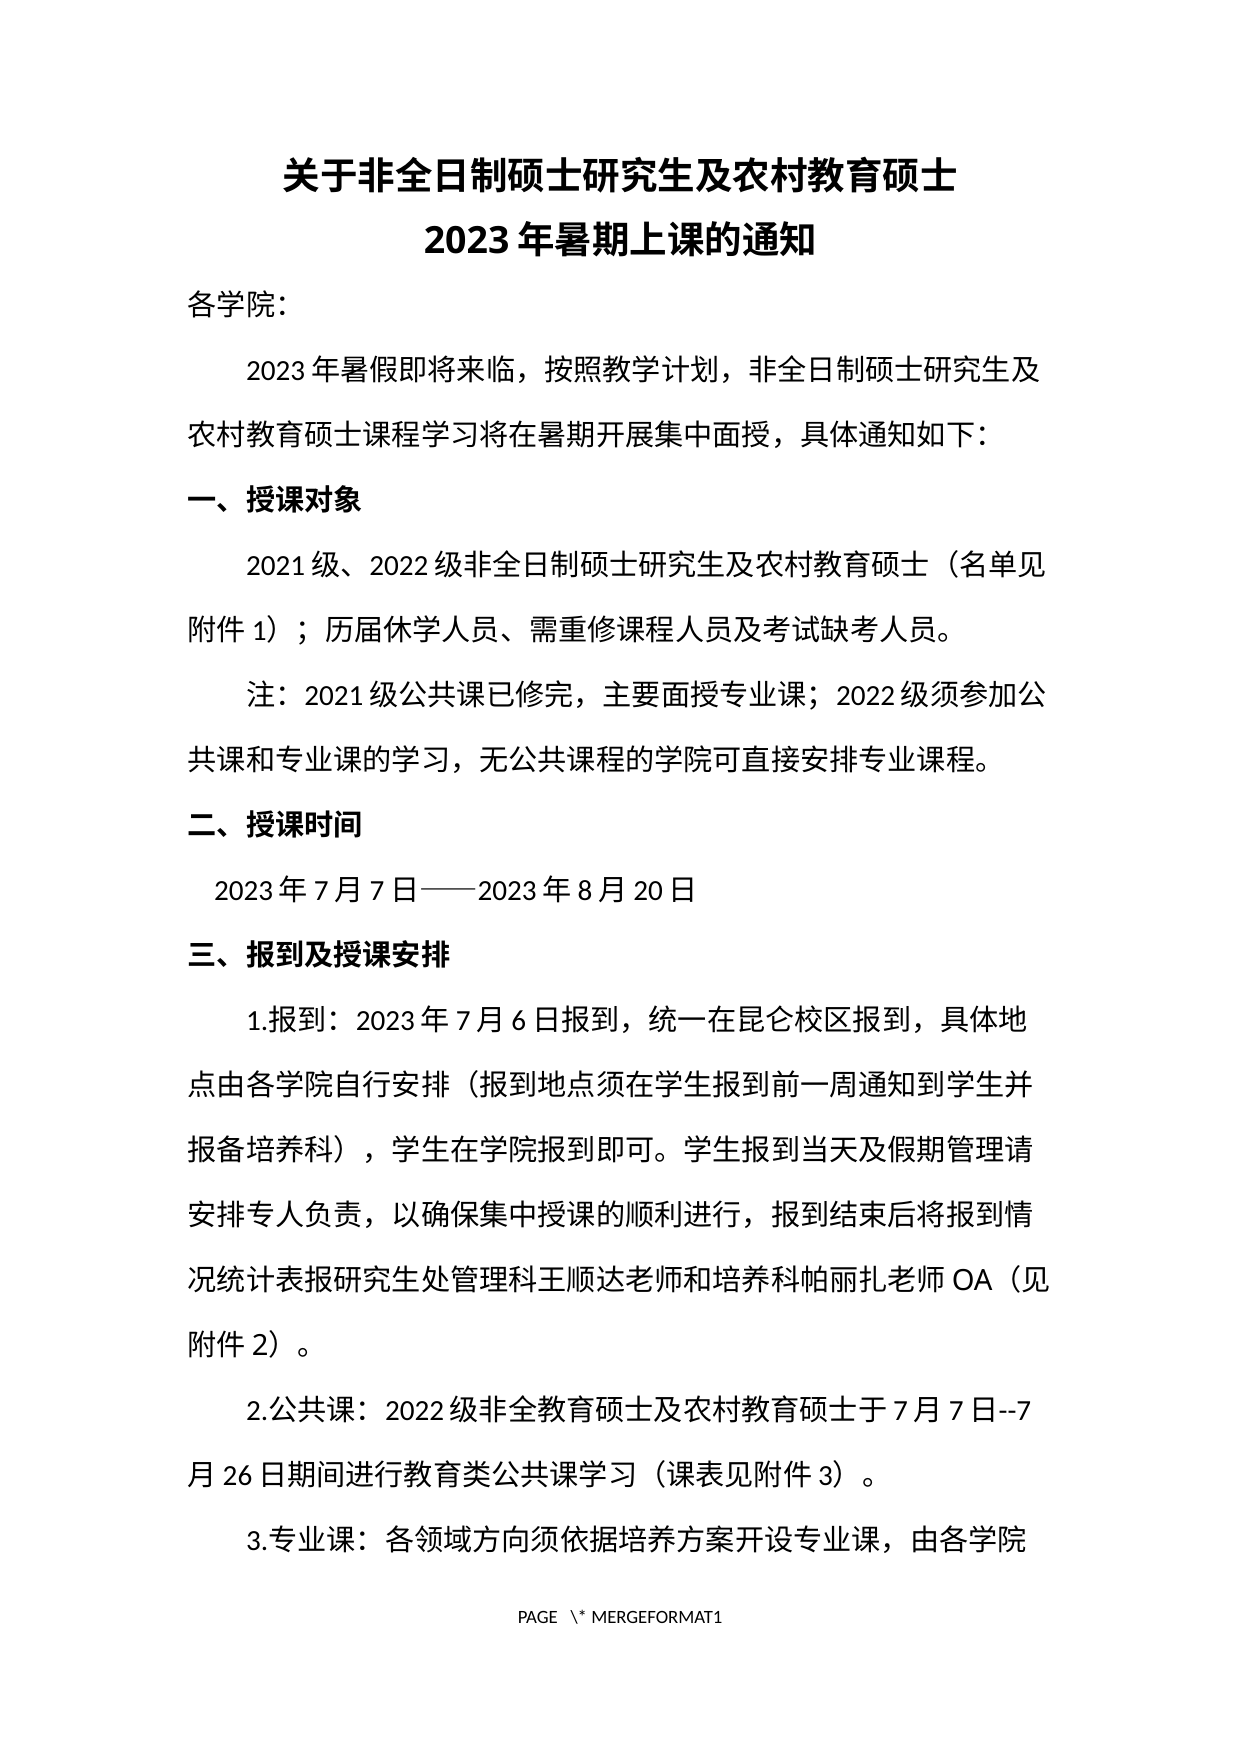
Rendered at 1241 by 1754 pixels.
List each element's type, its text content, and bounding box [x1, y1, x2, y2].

text 2021级、2022级非全日制硕士研究生及农村教育硕士（名单见附件1）；历届休学人员、需重修课程人员及考试缺考人员。 [187, 530, 1053, 660]
text 注：2021级公共课已修完，主要面授专业课；2022级须参加公共课和专业课的学习，无公共课程的学院可直接安排专业课程。 [187, 660, 1053, 790]
text 2.公共课：2022级非全教育硕士及农村教育硕士于7月7日--7月26日期间进行教育类公共课学习（课表见附件3）。 [187, 1375, 1053, 1505]
list 2023年7月7日——2023年8月20日 [187, 855, 1053, 920]
text 各学院： [187, 270, 1053, 335]
list 授课时间 [187, 790, 1053, 855]
text 关于非全日制硕士研究生及农村教育硕士 [187, 140, 1053, 205]
text 1.报到：2023年7月6日报到，统一在昆仑校区报到，具体地点由各学院自行安排（报到地点须在学生报到前一周通知到学生并报备培养科），学生在学院报到即可。学生报到当天及假期管理请安排专人负责，以确保集中授课的顺利进行，报到结束后将报到情况统计表报研究生处管理科王顺达老师和培养科帕丽扎老师OA（见附件2）。 [187, 985, 1053, 1375]
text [187, 1505, 1053, 1570]
text 一、授课对象 [187, 465, 1053, 530]
text 2023年暑假即将来临，按照教学计划，非全日制硕士研究生及农村教育硕士课程学习将在暑期开展集中面授，具体通知如下： [187, 335, 1053, 465]
text 2023年暑期上课的通知 [187, 205, 1053, 270]
text 三、报到及授课安排 [187, 920, 1053, 985]
